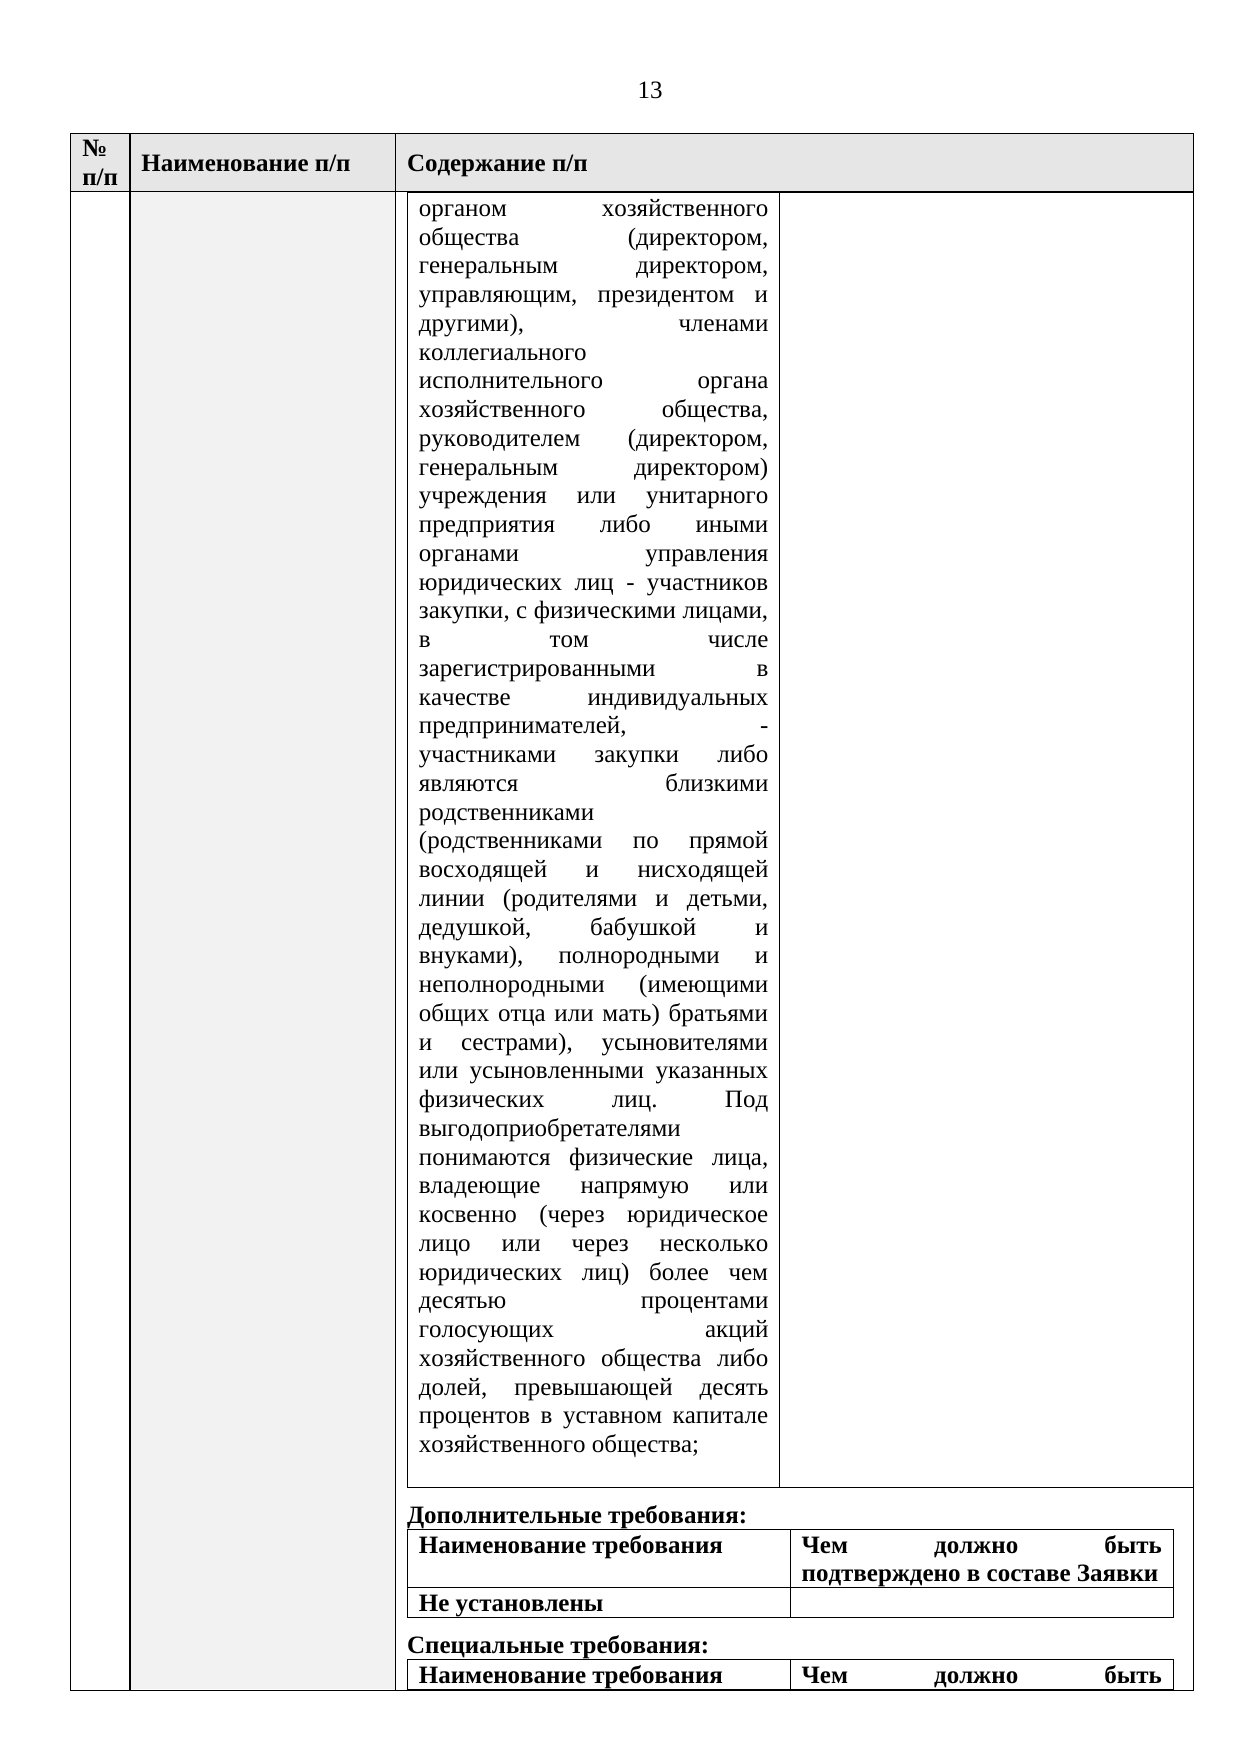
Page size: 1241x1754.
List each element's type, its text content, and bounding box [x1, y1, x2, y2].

table_header № п/п [71, 134, 129, 191]
table_header Содержание п/п [396, 134, 1193, 191]
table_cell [131, 192, 395, 1689]
table_header Наименование п/п [131, 134, 395, 191]
table_cell [71, 192, 129, 1689]
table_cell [396, 192, 1193, 1689]
